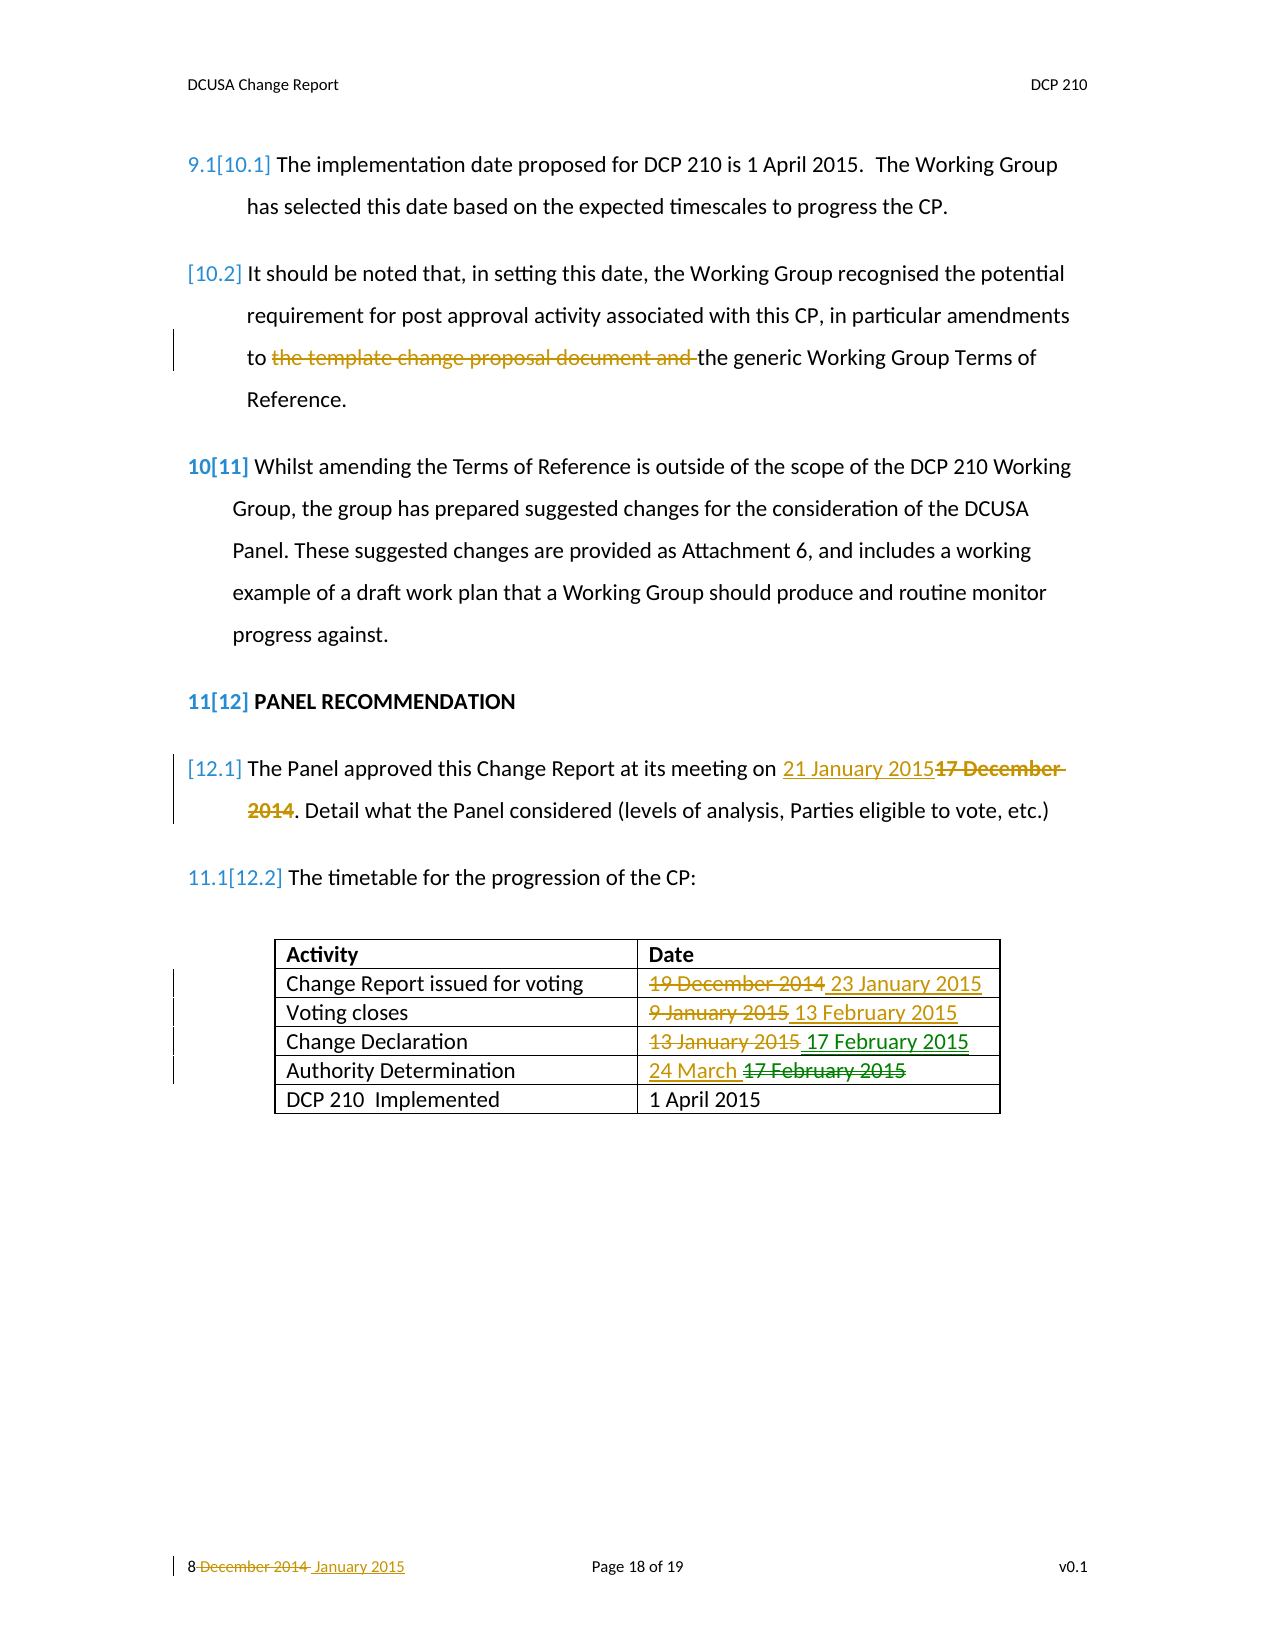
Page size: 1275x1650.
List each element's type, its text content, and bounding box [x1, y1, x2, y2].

subtitle The Panel approved this Change Report at its meeting on . Detail what the Panel considered (levels of analysis, Parties eligible to vote, etc.) [187, 754, 1087, 824]
subtitle Whilst amending the Terms of Reference is outside of the scope of the DCP 210 Working Group, the group has prepared suggested changes for the consideration of the DCUSA Panel. These suggested changes are provided as Attachment 6, and includes a working example of a draft work plan that a Working Group should produce and routine monitor progress against. [187, 452, 1087, 648]
table_header Activity [276, 940, 637, 968]
table_cell Voting closes [276, 998, 637, 1026]
table_cell [638, 969, 999, 997]
table_cell 1 April 2015 [638, 1085, 999, 1113]
table_cell [638, 1056, 999, 1084]
table_cell Change Report issued for voting [276, 969, 637, 997]
subtitle It should be noted that, in setting this date, the Working Group recognised the potential requirement for post approval activity associated with this CP, in particular amendments to the generic Working Group Terms of Reference. [187, 259, 1087, 413]
table_header Date [638, 940, 999, 968]
subtitle panel recommendation [187, 687, 1087, 715]
table_cell [638, 1027, 999, 1055]
subtitle The timetable for the progression of the CP: [187, 863, 1087, 891]
subtitle The implementation date proposed for DCP 210 is 1 April 2015. The Working Group has selected this date based on the expected timescales to progress the CP. [187, 150, 1087, 220]
table_cell Authority Determination [276, 1056, 637, 1084]
table_cell [638, 998, 999, 1026]
table_cell Change Declaration [276, 1027, 637, 1055]
table_cell DCP 210 Implemented [276, 1085, 637, 1113]
